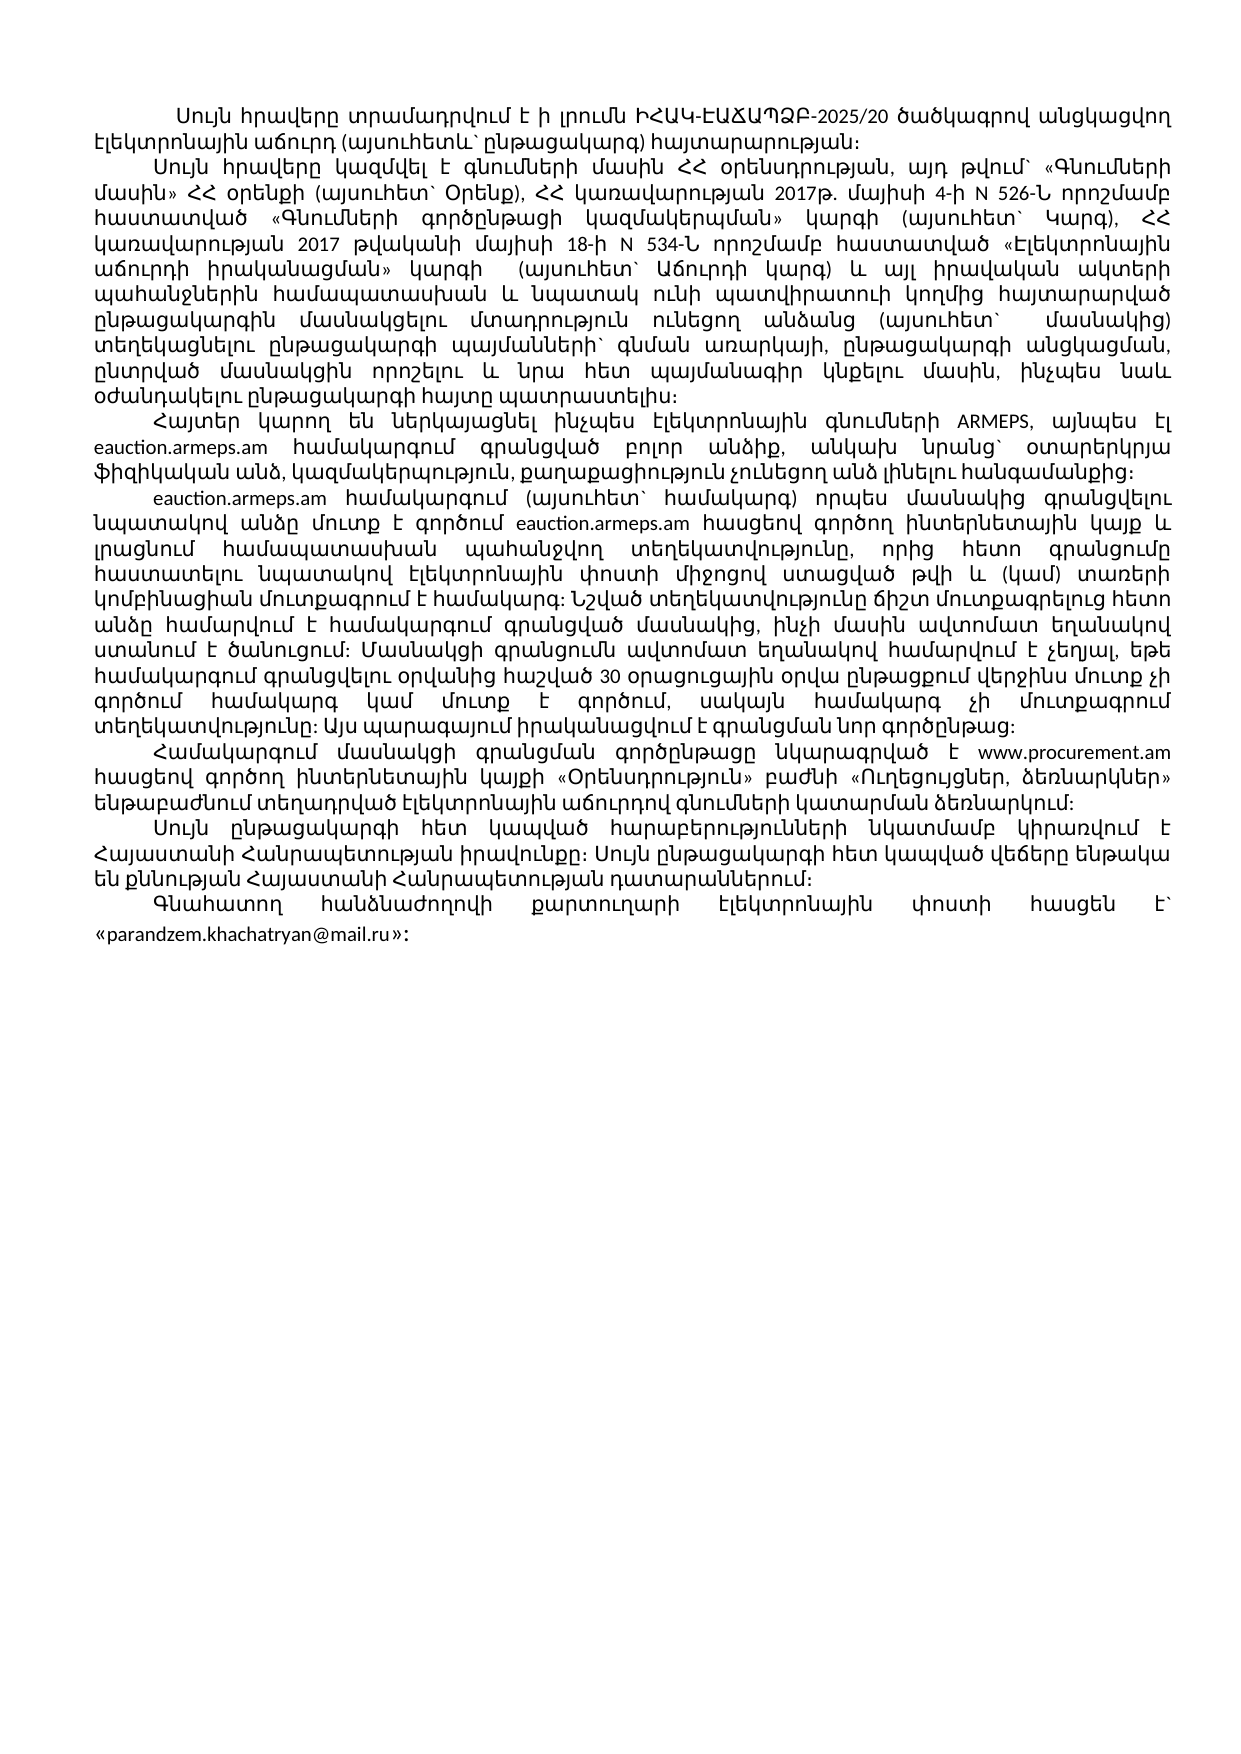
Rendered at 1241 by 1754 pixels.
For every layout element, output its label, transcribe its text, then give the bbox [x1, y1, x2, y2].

text Սույն հրավերը տրամադրվում է ի լրումն ԻՀԱԿ-ԷԱՃԱՊՁԲ-2025/20 ծածկագրով անցկացվող էլեկտրոնային աճուրդ (այսուհետև` ընթացակարգ) հայտարարության։ [94, 104, 1171, 154]
text Սույն ընթացակարգի հետ կապված հարաբերությունների նկատմամբ կիրառվում է Հայաստանի Հանրապետության իրավունքը։ Սույն ընթացակարգի հետ կապված վեճերը ենթակա են քննության Հայաստանի Հանրապետության դատարաններում։ [94, 815, 1171, 892]
text Սույն հրավերը կազմվել է գնումների մասին ՀՀ օրենսդրության, այդ թվում` «Գնումների մասին» ՀՀ օրենքի (այսուհետ` Օրենք), ՀՀ կառավարության 2017թ. մայիսի 4-ի N 526-Ն որոշմամբ հաստատված «Գնումների գործընթացի կազմակերպման» կարգի (այսուհետ` Կարգ), ՀՀ կառավարության 2017 թվականի մայիսի 18-ի N 534-Ն որոշմամբ հաստատված «Էլեկտրոնային աճուրդի իրականացման» կարգի (այսուհետ` Աճուրդի կարգ) և այլ իրավական ակտերի պահանջներին համապատասխան և նպատակ ունի պատվիրատուի կողմից հայտարարված ընթացակարգին մասնակցելու մտադրություն ունեցող անձանց (այսուհետ` մասնակից) տեղեկացնելու ընթացակարգի պայմանների` գնման առարկայի, ընթացակարգի անցկացման, ընտրված մասնակցին որոշելու և նրա հետ պայմանագիր կնքելու մասին, ինչպես նաև օժանդակելու ընթացակարգի հայտը պատրաստելիս։ [94, 154, 1171, 409]
text Գնահատող հանձնաժողովի քարտուղարի էլեկտրոնային փոստի հասցեն է` «parandzem.khachatryan@mail.ru»: [94, 892, 1171, 948]
text Համակարգում մասնակցի գրանցման գործընթացը նկարագրված է www.procurement.am հասցեով գործող ինտերնետային կայքի «Օրենսդրություն» բաժնի «Ուղեցույցներ, ձեռնարկներ» ենթաբաժնում տեղադրված էլեկտրոնային աճուրդով գնումների կատարման ձեռնարկում: [94, 739, 1171, 815]
text eauction.armeps.am համակարգում (այսուհետ` համակարգ) որպես մասնակից գրանցվելու նպատակով անձը մուտք է գործում eauction.armeps.am հասցեով գործող ինտերնետային կայք և լրացնում համապատասխան պահանջվող տեղեկատվությունը, որից հետո գրանցումը հաստատելու նպատակով էլեկտրոնային փոստի միջոցով ստացված թվի և (կամ) տառերի կոմբինացիան մուտքագրում է համակարգ: Նշված տեղեկատվությունը ճիշտ մուտքագրելուց հետո անձը համարվում է համակարգում գրանցված մասնակից, ինչի մասին ավտոմատ եղանակով ստանում է ծանուցում: Մասնակցի գրանցումն ավտոմատ եղանակով համարվում է չեղյալ, եթե համակարգում գրանցվելու օրվանից հաշված 30 օրացուցային օրվա ընթացքում վերջինս մուտք չի գործում համակարգ կամ մուտք է գործում, սակայն համակարգ չի մուտքագրում տեղեկատվությունը: Այս պարագայում իրականացվում է գրանցման նոր գործընթաց: [94, 485, 1171, 739]
text Հայտեր կարող են ներկայացնել ինչպես էլեկտրոնային գնումների ARMEPS, այնպես էլ eauction.armeps.am համակարգում գրանցված բոլոր անձիք, անկախ նրանց` օտարերկրյա ֆիզիկական անձ, կազմակերպություն, քաղաքացիություն չունեցող անձ լինելու հանգամանքից։ [94, 409, 1171, 485]
